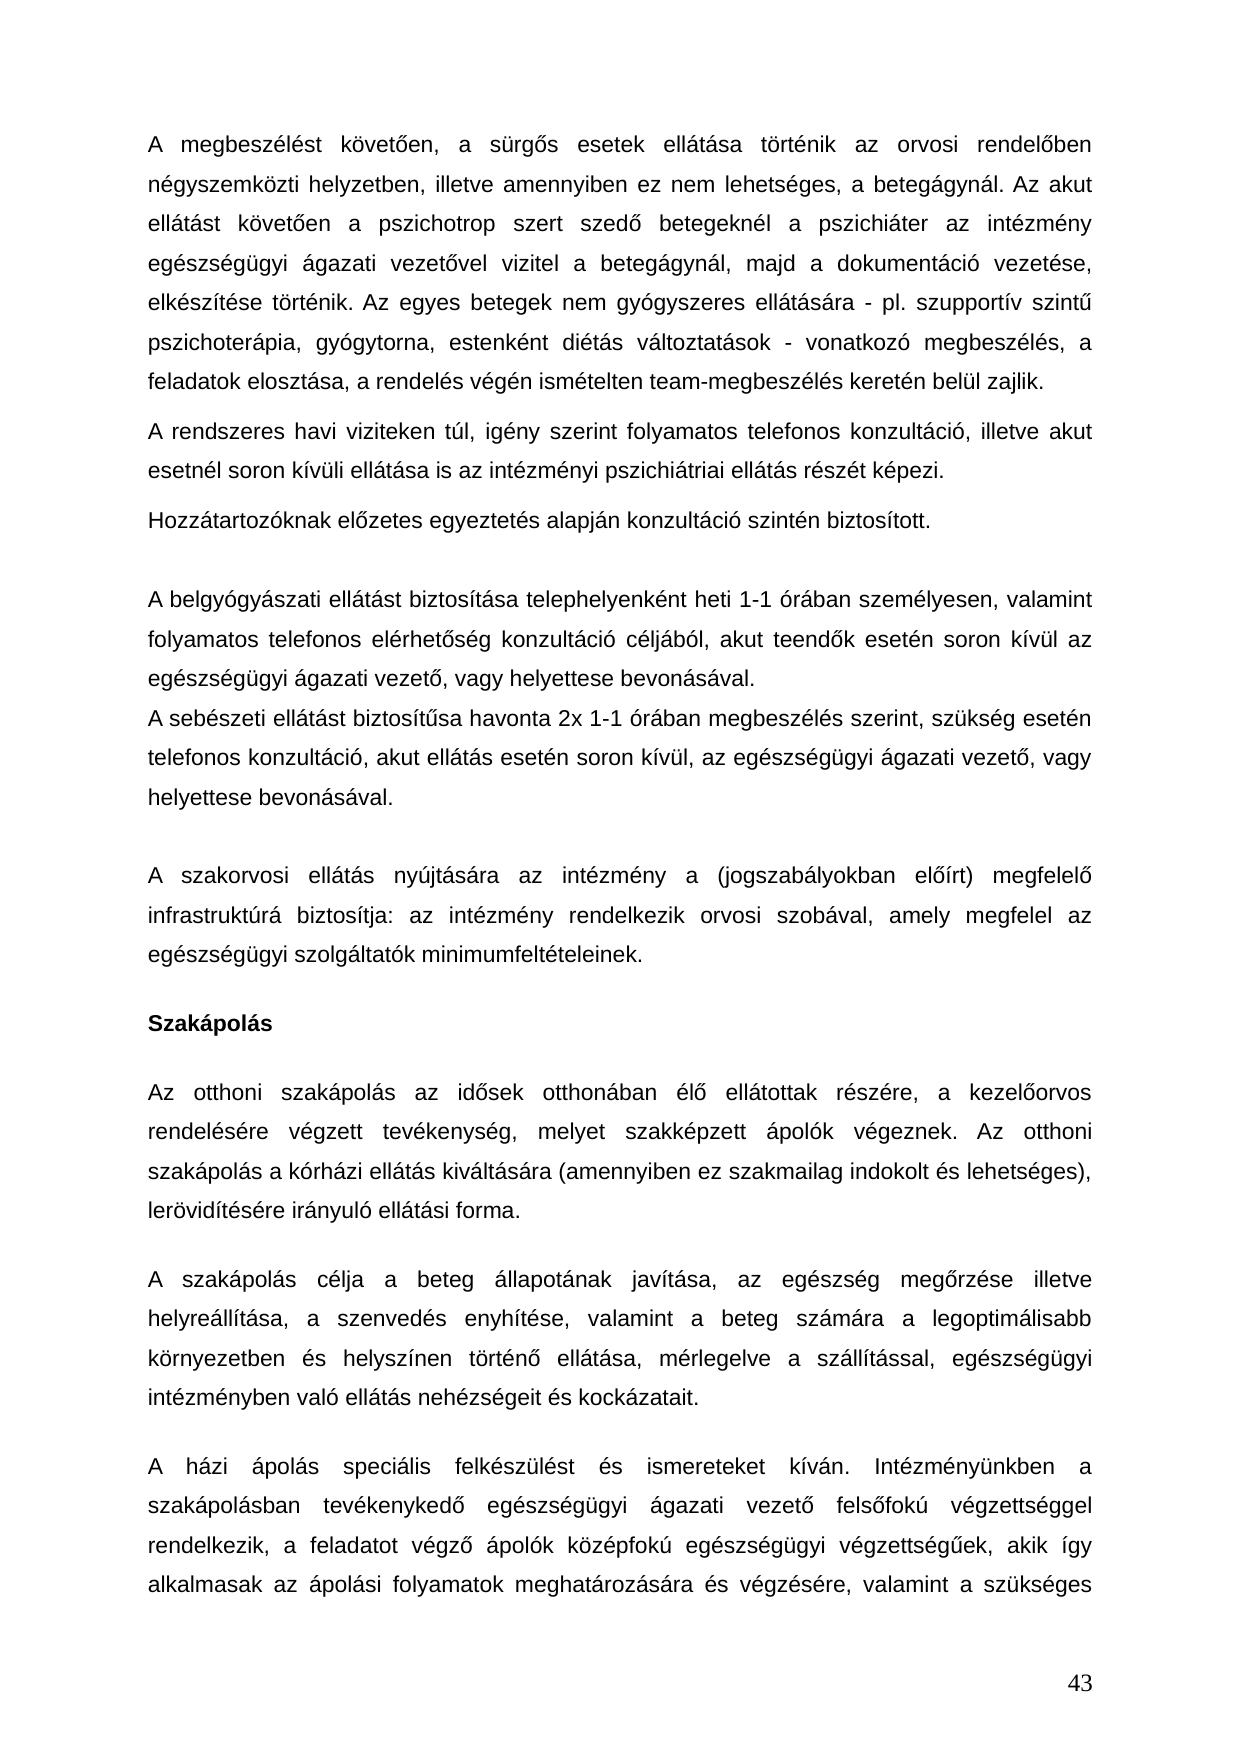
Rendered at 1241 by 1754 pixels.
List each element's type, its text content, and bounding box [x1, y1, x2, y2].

text A rendszeres havi viziteken túl, igény szerint folyamatos telefonos konzultáció, illetve akut esetnél soron kívüli ellátása is az intézményi pszichiátriai ellátás részét képezi. [148, 418, 1093, 484]
text A szakápolás célja a beteg állapotának javítása, az egészség megőrzése illetve helyreállítása, a szenvedés enyhítése, valamint a beteg számára a legoptimálisabb környezetben és helyszínen történő ellátása, mérlegelve a szállítással, egészségügyi intézményben való ellátás nehézségeit és kockázatait. [148, 1266, 1093, 1411]
text A megbeszélést követően, a sürgős esetek ellátása történik az orvosi rendelőben négyszemközti helyzetben, illetve amennyiben ez nem lehetséges, a betegágynál. Az akut ellátást követően a pszichotrop szert szedő betegeknél a pszichiáter az intézmény egészségügyi ágazati vezetővel vizitel a betegágynál, majd a dokumentáció vezetése, elkészítése történik. Az egyes betegek nem gyógyszeres ellátására - pl. szupportív szintű pszichoterápia, gyógytorna, estenként diétás változtatások - vonatkozó megbeszélés, a feladatok elosztása, a rendelés végén ismételten team-megbeszélés keretén belül zajlik. [148, 131, 1093, 394]
text A belgyógyászati ellátást biztosítása telephelyenként heti 1-1 órában személyesen, valamint folyamatos telefonos elérhetőség konzultáció céljából, akut teendők esetén soron kívül az egészségügyi ágazati vezető, vagy helyettese bevonásával. [148, 586, 1093, 691]
text A szakorvosi ellátás nyújtására az intézmény a (jogszabályokban előírt) megfelelő infrastruktúrá biztosítja: az intézmény rendelkezik orvosi szobával, amely megfelel az egészségügyi szolgáltatók minimumfeltételeinek. [148, 862, 1093, 968]
text A sebészeti ellátást biztosítűsa havonta 2x 1-1 órában megbeszélés szerint, szükség esetén telefonos konzultáció, akut ellátás esetén soron kívül, az egészségügyi ágazati vezető, vagy helyettese bevonásával. [148, 704, 1093, 810]
text Az otthoni szakápolás az idősek otthonában élő ellátottak részére, a kezelőorvos rendelésére végzett tevékenység, melyet szakképzett ápolók végeznek. Az otthoni szakápolás a kórházi ellátás kiváltására (amennyiben ez szakmailag indokolt és lehetséges), lerövidítésére irányuló ellátási forma. [148, 1079, 1093, 1223]
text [148, 1453, 1093, 1598]
text Hozzátartozóknak előzetes egyeztetés alapján konzultáció szintén biztosított. [148, 507, 1093, 533]
text Szakápolás [148, 1010, 1093, 1036]
